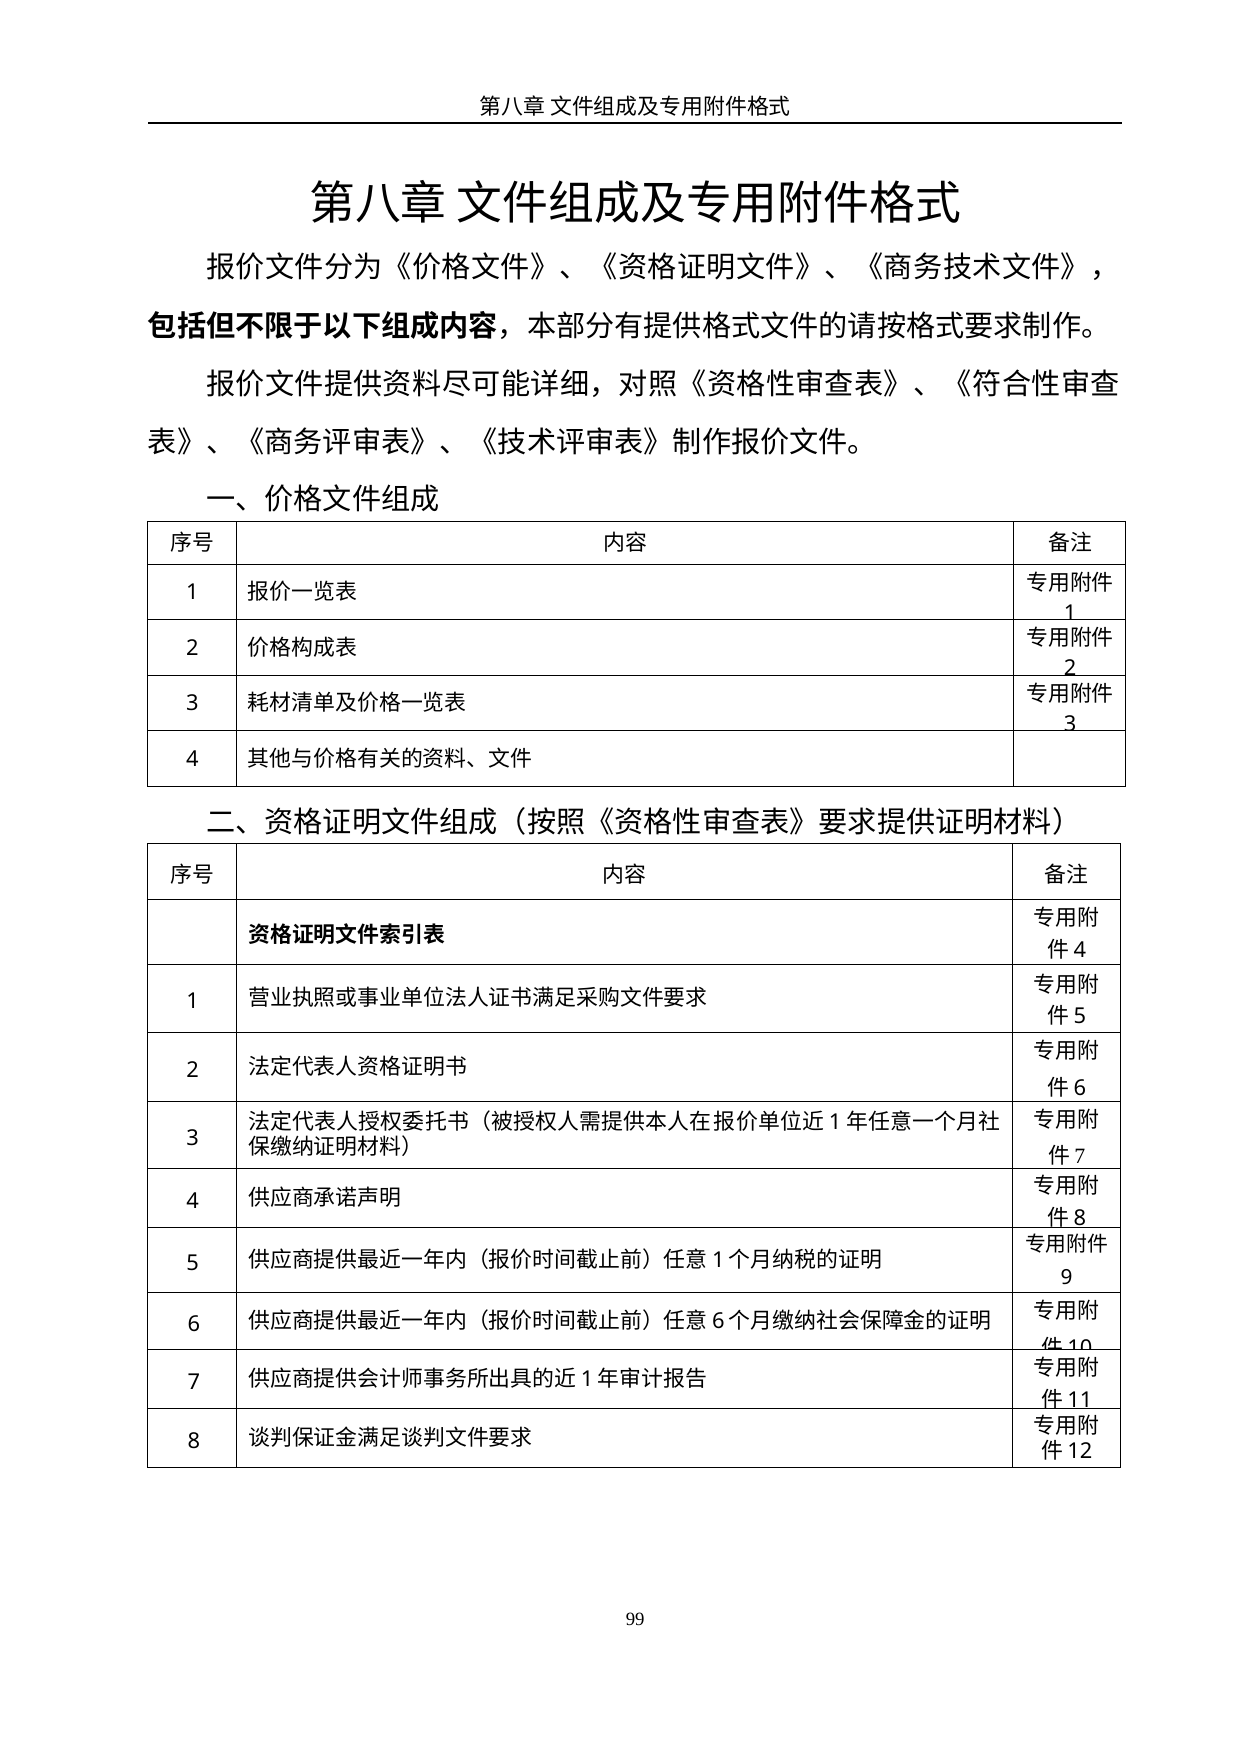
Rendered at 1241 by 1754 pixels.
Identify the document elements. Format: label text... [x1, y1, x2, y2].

table_cell 6 [148, 1293, 236, 1349]
table_cell 营业执照或事业单位法人证书满足采购文件要求 [237, 965, 1012, 1032]
table_header 序号 [148, 844, 236, 899]
table_cell 报价一览表 [237, 565, 1013, 619]
table_cell 专用附件8 [1013, 1169, 1120, 1227]
table_cell 供应商提供最近一年内（报价时间截止前）任意6个月缴纳社会保障金的证明 [237, 1293, 1012, 1349]
table_cell [148, 900, 236, 963]
table_cell 专用附件3 [1014, 676, 1125, 730]
text 一、价格文件组成 [148, 464, 1122, 521]
table_cell 供应商提供会计师事务所出具的近1年审计报告 [237, 1350, 1012, 1408]
table_cell [1014, 731, 1125, 786]
table_cell 专用附件7 [1013, 1102, 1120, 1167]
table_cell 2 [148, 1033, 236, 1101]
table_cell 专用附件1 [1014, 565, 1125, 619]
table_cell 谈判保证金满足谈判文件要求 [237, 1409, 1012, 1467]
table_cell 专用附件6 [1013, 1033, 1120, 1101]
table_cell 8 [148, 1409, 236, 1467]
table_header 序号 [148, 522, 236, 564]
table_cell 1 [148, 565, 236, 619]
table_header 内容 [237, 522, 1013, 564]
table_header 备注 [1014, 522, 1125, 564]
table_cell 专用附件11 [1013, 1350, 1120, 1408]
table_cell 耗材清单及价格一览表 [237, 676, 1013, 730]
table_cell 1 [148, 965, 236, 1032]
table_cell 专用附件12 [1013, 1409, 1120, 1467]
subtitle 第八章 文件组成及专用附件格式 [148, 173, 1122, 231]
table_cell 法定代表人资格证明书 [237, 1033, 1012, 1101]
table_cell 法定代表人授权委托书（被授权人需提供本人在报价单位近1年任意一个月社保缴纳证明材料） [237, 1102, 1012, 1167]
table_cell 专用附件10 [1013, 1293, 1120, 1349]
table_cell 5 [148, 1228, 236, 1292]
table_cell 4 [148, 731, 236, 786]
table_cell 3 [148, 1102, 236, 1167]
text 报价文件分为《价格文件》、《资格证明文件》、《商务技术文件》，包括但不限于以下组成内容，本部分有提供格式文件的请按格式要求制作。 [148, 231, 1122, 348]
table_cell 专用附件5 [1013, 965, 1120, 1032]
table_cell 其他与价格有关的资料、文件 [237, 731, 1013, 786]
table_cell 供应商承诺声明 [237, 1169, 1012, 1227]
table_cell 专用附件4 [1013, 900, 1120, 963]
table_cell 价格构成表 [237, 620, 1013, 675]
table_cell 供应商提供最近一年内（报价时间截止前）任意1个月纳税的证明 [237, 1228, 1012, 1292]
table_cell 专用附件9 [1013, 1228, 1120, 1292]
table_cell 2 [148, 620, 236, 675]
table_cell 资格证明文件索引表 [237, 900, 1012, 963]
table_header 备注 [1013, 844, 1120, 899]
text 报价文件提供资料尽可能详细，对照《资格性审查表》、《符合性审查表》、《商务评审表》、《技术评审表》制作报价文件。 [148, 348, 1122, 464]
table_header 内容 [237, 844, 1012, 899]
table_cell 7 [148, 1350, 236, 1408]
table_cell 3 [148, 676, 236, 730]
table_cell 4 [148, 1169, 236, 1227]
table_cell 专用附件2 [1014, 620, 1125, 675]
text 二、资格证明文件组成（按照《资格性审查表》要求提供证明材料） [148, 787, 1122, 843]
